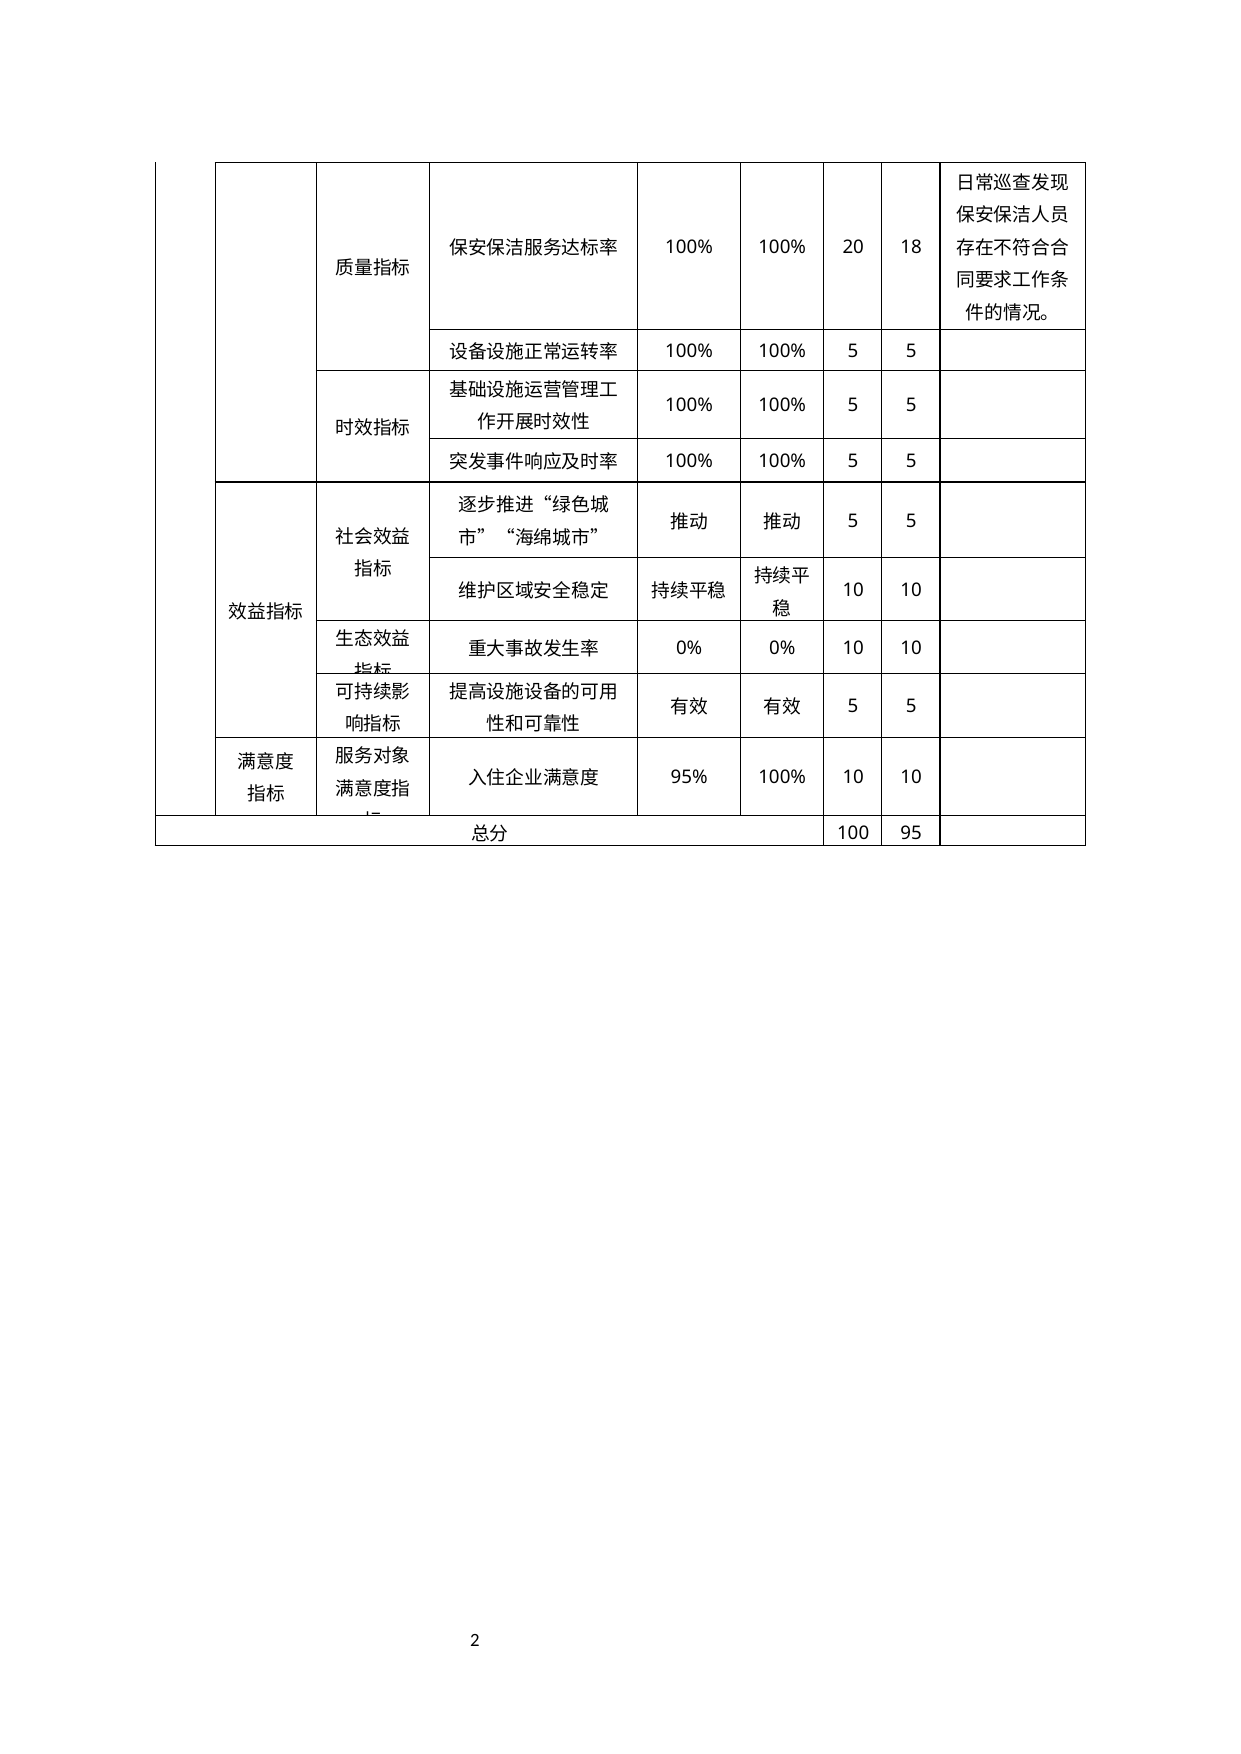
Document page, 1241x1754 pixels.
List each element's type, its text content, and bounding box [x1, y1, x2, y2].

table_cell 100% [741, 371, 823, 438]
table_cell [941, 483, 1085, 557]
table_cell 10 [824, 621, 881, 673]
table_cell 10 [882, 621, 939, 673]
table_cell 设备设施正常运转率 [430, 330, 637, 370]
table_cell 5 [824, 330, 881, 370]
table_cell 效益指标 [216, 483, 316, 737]
table_cell 10 [824, 738, 881, 814]
table_cell [941, 558, 1085, 620]
table_cell 生态效益 指标 [317, 621, 429, 673]
table_cell 95% [638, 738, 740, 814]
table_cell 提高设施设备的可用性和可靠性 [430, 674, 637, 737]
table_cell 日常巡查发现保安保洁人员存在不符合合同要求工作条件的情况。 [941, 163, 1085, 329]
table_cell 社会效益 指标 [317, 483, 429, 620]
table_cell 5 [882, 371, 939, 438]
table_cell 持续平稳 [741, 558, 823, 620]
table_cell 5 [882, 330, 939, 370]
table_cell 100% [638, 371, 740, 438]
table_cell 100% [638, 439, 740, 481]
table_cell [941, 371, 1085, 438]
table_cell 5 [824, 674, 881, 737]
table_cell 5 [824, 439, 881, 481]
table_cell 5 [824, 483, 881, 557]
table_cell 5 [882, 439, 939, 481]
table_cell 满意度 指标 [216, 738, 316, 814]
table_cell [941, 816, 1085, 845]
table_cell [941, 674, 1085, 737]
table_cell [941, 330, 1085, 370]
table_cell 保安保洁服务达标率 [430, 163, 637, 329]
table_cell 有效 [638, 674, 740, 737]
table_cell [941, 621, 1085, 673]
table_cell 基础设施运营管理工作开展时效性 [430, 371, 637, 438]
table_cell 维护区域安全稳定 [430, 558, 637, 620]
table_cell 100% [638, 163, 740, 329]
table_cell 可持续影响指标 [317, 674, 429, 737]
table_cell 0% [638, 621, 740, 673]
table_cell 10 [882, 738, 939, 814]
table_cell 100% [741, 439, 823, 481]
table_cell 100% [741, 163, 823, 329]
table_cell 突发事件响应及时率 [430, 439, 637, 481]
table_cell 质量指标 [317, 163, 429, 370]
table_cell [941, 439, 1085, 481]
table_cell 有效 [741, 674, 823, 737]
table_cell 5 [882, 483, 939, 557]
table_cell 18 [882, 163, 939, 329]
table_cell 5 [824, 371, 881, 438]
table_cell 总分 [156, 816, 823, 845]
table_cell 100 [824, 816, 881, 845]
table_cell 10 [824, 558, 881, 620]
table_cell 100% [741, 330, 823, 370]
table_cell 推动 [741, 483, 823, 557]
table_cell 入住企业满意度 [430, 738, 637, 814]
table_cell 时效指标 [317, 371, 429, 481]
table_cell [941, 738, 1085, 814]
table_cell 100% [638, 330, 740, 370]
table_cell 95 [882, 816, 939, 845]
table_cell 逐步推进“绿色城市”“海绵城市” [430, 483, 637, 557]
table_cell 10 [882, 558, 939, 620]
table_cell 重大事故发生率 [430, 621, 637, 673]
table_cell 服务对象满意度指标 [317, 738, 429, 814]
table_cell 推动 [638, 483, 740, 557]
table_cell 5 [882, 674, 939, 737]
table_cell 持续平稳 [638, 558, 740, 620]
table_cell 100% [741, 738, 823, 814]
table_cell 20 [824, 163, 881, 329]
table_cell 0% [741, 621, 823, 673]
